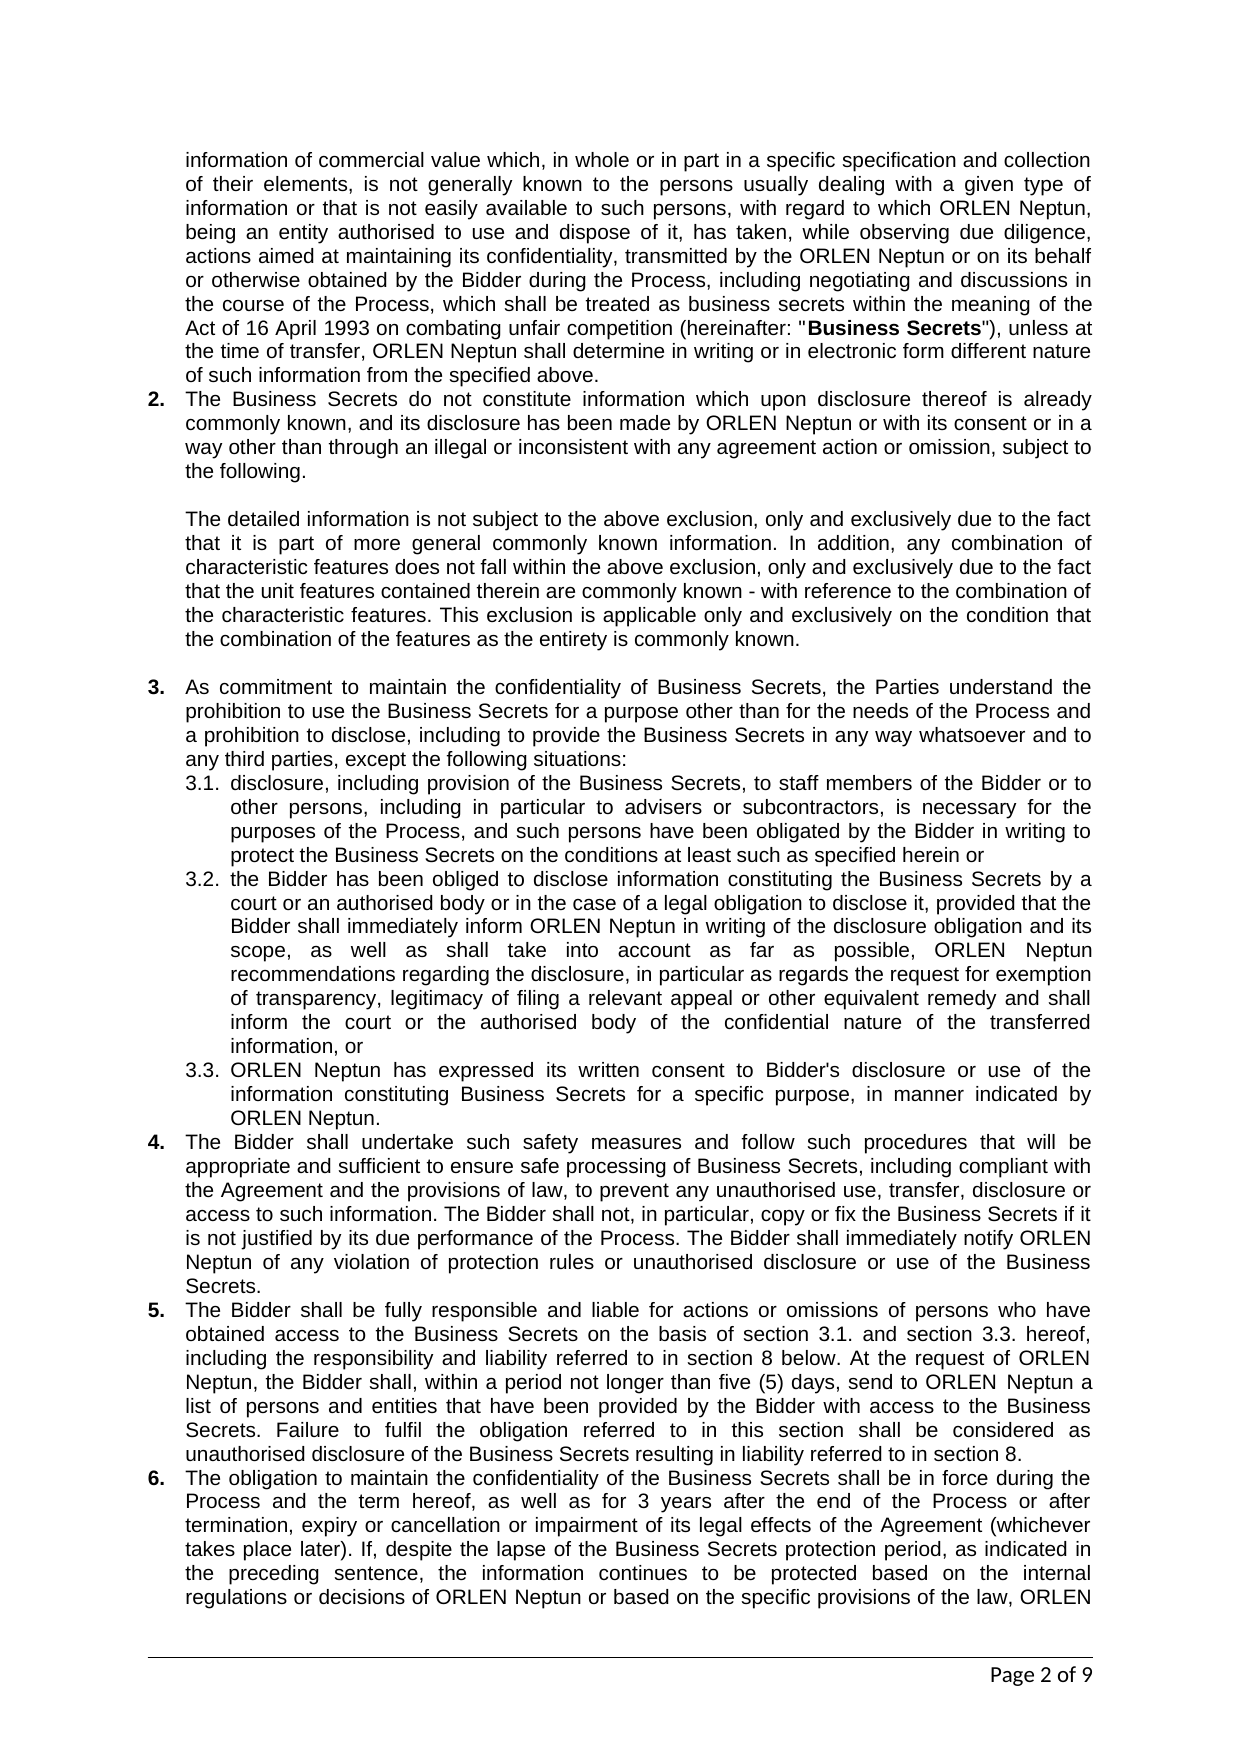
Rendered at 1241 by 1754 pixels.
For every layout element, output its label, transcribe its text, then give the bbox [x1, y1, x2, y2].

list The Business Secrets do not constitute information which upon disclosure thereof is already commonly known, and its disclosure has been made by ORLEN Neptun or with its consent or in a way other than through an illegal or inconsistent with any agreement action or omission, subject to the following. [148, 387, 1093, 483]
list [148, 148, 1093, 387]
text The detailed information is not subject to the above exclusion, only and exclusively due to the fact that it is part of more general commonly known information. In addition, any combination of characteristic features does not fall within the above exclusion, only and exclusively due to the fact that the unit features contained therein are commonly known - with reference to the combination of the characteristic features. This exclusion is applicable only and exclusively on the condition that the combination of the features as the entirety is commonly known. [185, 507, 1093, 651]
list disclosure, including provision of the Business Secrets, to staff members of the Bidder or to other persons, including in particular to advisers or subcontractors, is necessary for the purposes of the Process, and such persons have been obligated by the Bidder in writing to protect the Business Secrets on the conditions at least such as specified herein or [185, 771, 1093, 866]
list the Bidder has been obliged to disclose information constituting the Business Secrets by a court or an authorised body or in the case of a legal obligation to disclose it, provided that the Bidder shall immediately inform ORLEN Neptun in writing of the disclosure obligation and its scope, as well as shall take into account as far as possible, ORLEN Neptun recommendations regarding the disclosure, in particular as regards the request for exemption of transparency, legitimacy of filing a relevant appeal or other equivalent remedy and shall inform the court or the authorised body of the confidential nature of the transferred information, or [185, 866, 1093, 1058]
list ORLEN Neptun has expressed its written consent to Bidder's disclosure or use of the information constituting Business Secrets for a specific purpose, in manner indicated by ORLEN Neptun. [185, 1058, 1093, 1130]
list As commitment to maintain the confidentiality of Business Secrets, the Parties understand the prohibition to use the Business Secrets for a purpose other than for the needs of the Process and a prohibition to disclose, including to provide the Business Secrets in any way whatsoever and to any third parties, except the following situations: [148, 675, 1093, 771]
list The Bidder shall undertake such safety measures and follow such procedures that will be appropriate and sufficient to ensure safe processing of Business Secrets, including compliant with the Agreement and the provisions of law, to prevent any unauthorised use, transfer, disclosure or access to such information. The Bidder shall not, in particular, copy or fix the Business Secrets if it is not justified by its due performance of the Process. The Bidder shall immediately notify ORLEN Neptun of any violation of protection rules or unauthorised disclosure or use of the Business Secrets. [148, 1130, 1093, 1298]
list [148, 1465, 1093, 1609]
list The Bidder shall be fully responsible and liable for actions or omissions of persons who have obtained access to the Business Secrets on the basis of section 3.1. and section 3.3. hereof, including the responsibility and liability referred to in section 8 below. At the request of ORLEN Neptun, the Bidder shall, within a period not longer than five (5) days, send to ORLEN Neptun a list of persons and entities that have been provided by the Bidder with access to the Business Secrets. Failure to fulfil the obligation referred to in this section shall be considered as unauthorised disclosure of the Business Secrets resulting in liability referred to in section 8. [148, 1298, 1093, 1465]
